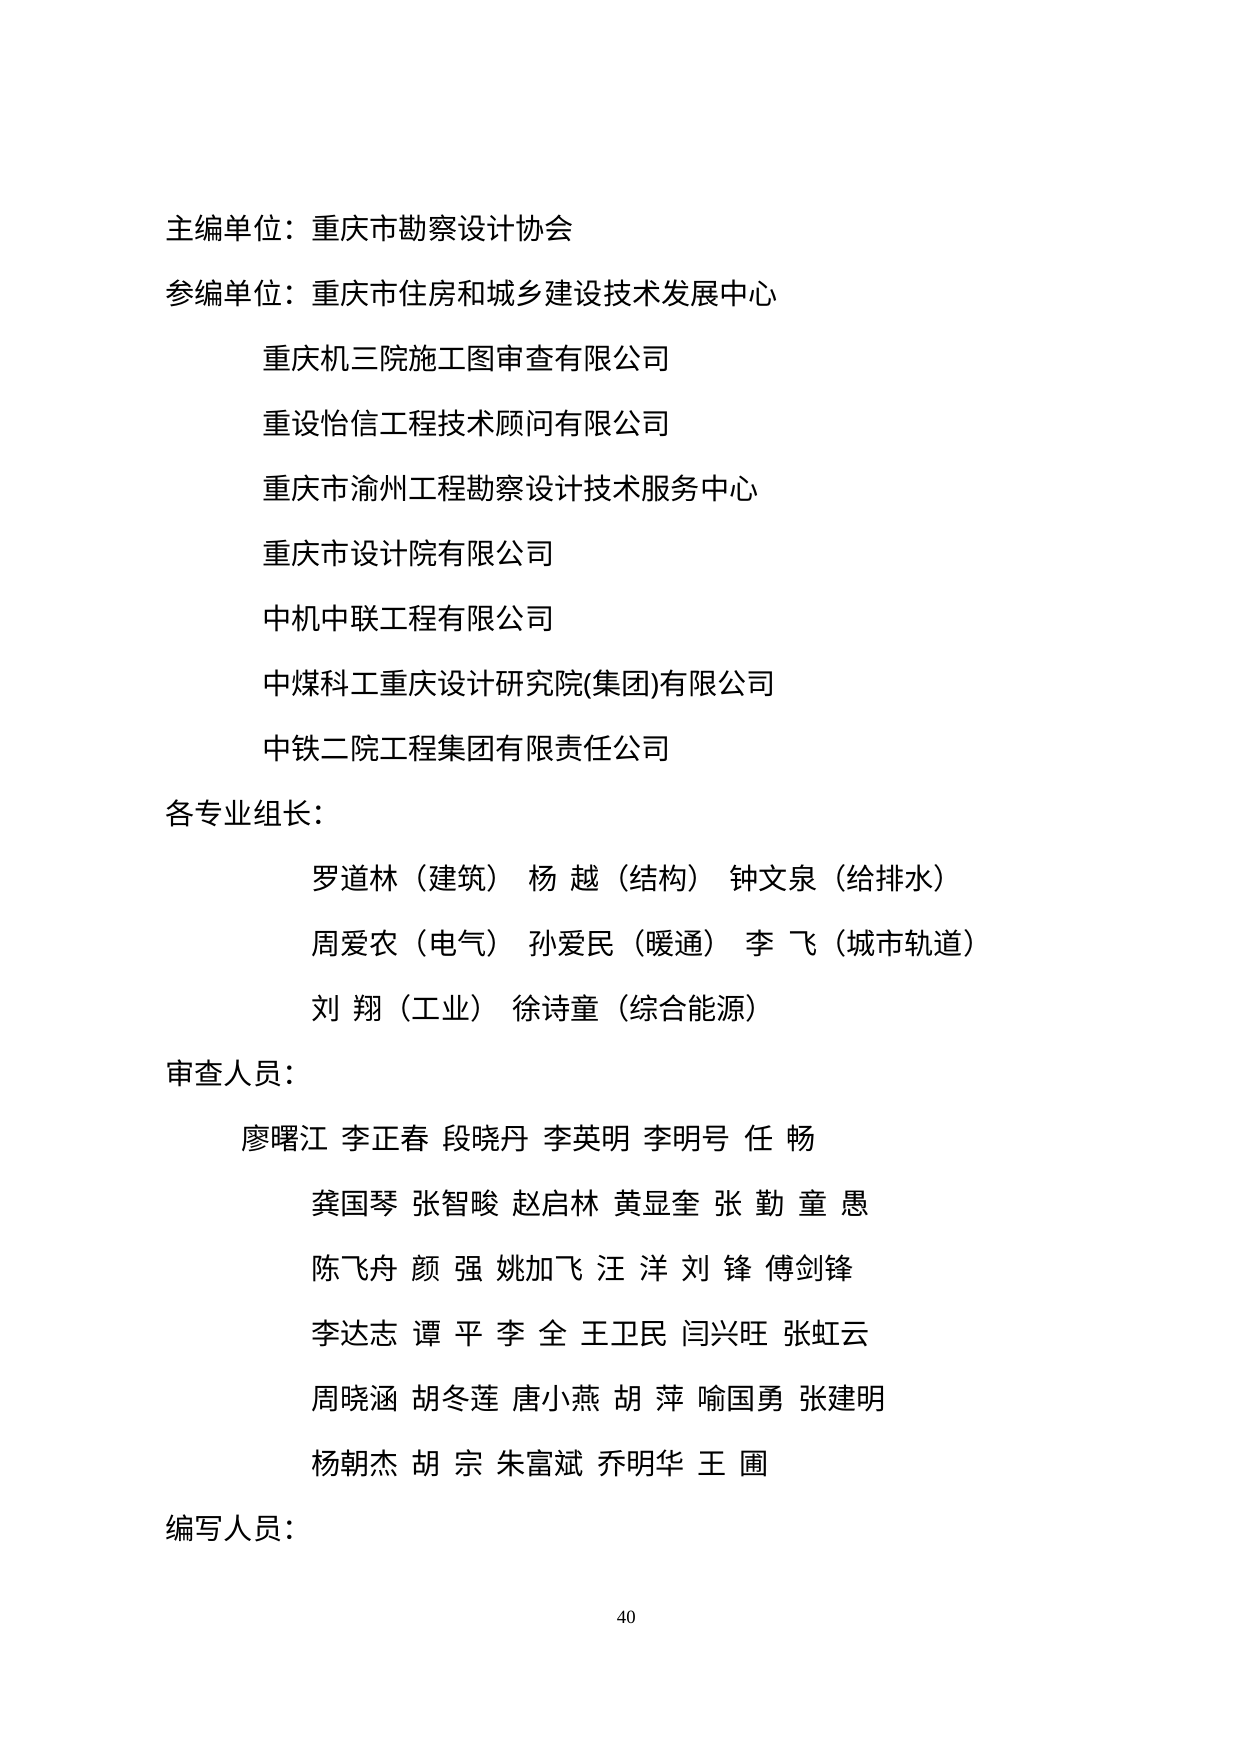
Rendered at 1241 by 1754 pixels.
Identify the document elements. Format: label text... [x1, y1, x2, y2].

text 重庆机三院施工图审查有限公司 [165, 324, 1087, 389]
text 中铁二院工程集团有限责任公司 [165, 714, 1087, 779]
text 罗道林（建筑） 杨 越（结构） 钟文泉（给排水） [165, 844, 1087, 909]
text 周爱农（电气） 孙爱民（暖通） 李 飞（城市轨道） [165, 909, 1087, 974]
text 各专业组长： [165, 779, 1087, 844]
text 重庆市渝州工程勘察设计技术服务中心 [165, 454, 1087, 519]
text 编写人员： [165, 1494, 1087, 1559]
text 主编单位：重庆市勘察设计协会 [165, 194, 1087, 259]
text 周晓涵 胡冬莲 唐小燕 胡 萍 喻国勇 张建明 [165, 1364, 1087, 1429]
text 中机中联工程有限公司 [165, 584, 1087, 649]
text 重设怡信工程技术顾问有限公司 [165, 389, 1087, 454]
text 杨朝杰 胡 宗 朱富斌 乔明华 王 圃 [165, 1429, 1087, 1494]
text 李达志 谭 平 李 全 王卫民 闫兴旺 张虹云 [165, 1299, 1087, 1364]
text 参编单位：重庆市住房和城乡建设技术发展中心 [165, 259, 1087, 324]
text 重庆市设计院有限公司 [165, 519, 1087, 584]
text 龚国琴 张智畯 赵启林 黄显奎 张 勤 童 愚 [165, 1169, 1087, 1234]
text 刘 翔（工业） 徐诗童（综合能源） [165, 974, 1087, 1039]
text 中煤科工重庆设计研究院(集团)有限公司 [165, 649, 1087, 714]
text 审查人员： [165, 1039, 1087, 1104]
text 廖曙江 李正春 段晓丹 李英明 李明号 任 畅 [165, 1104, 1087, 1169]
text 陈飞舟 颜 强 姚加飞 汪 洋 刘 锋 傅剑锋 [165, 1234, 1087, 1299]
